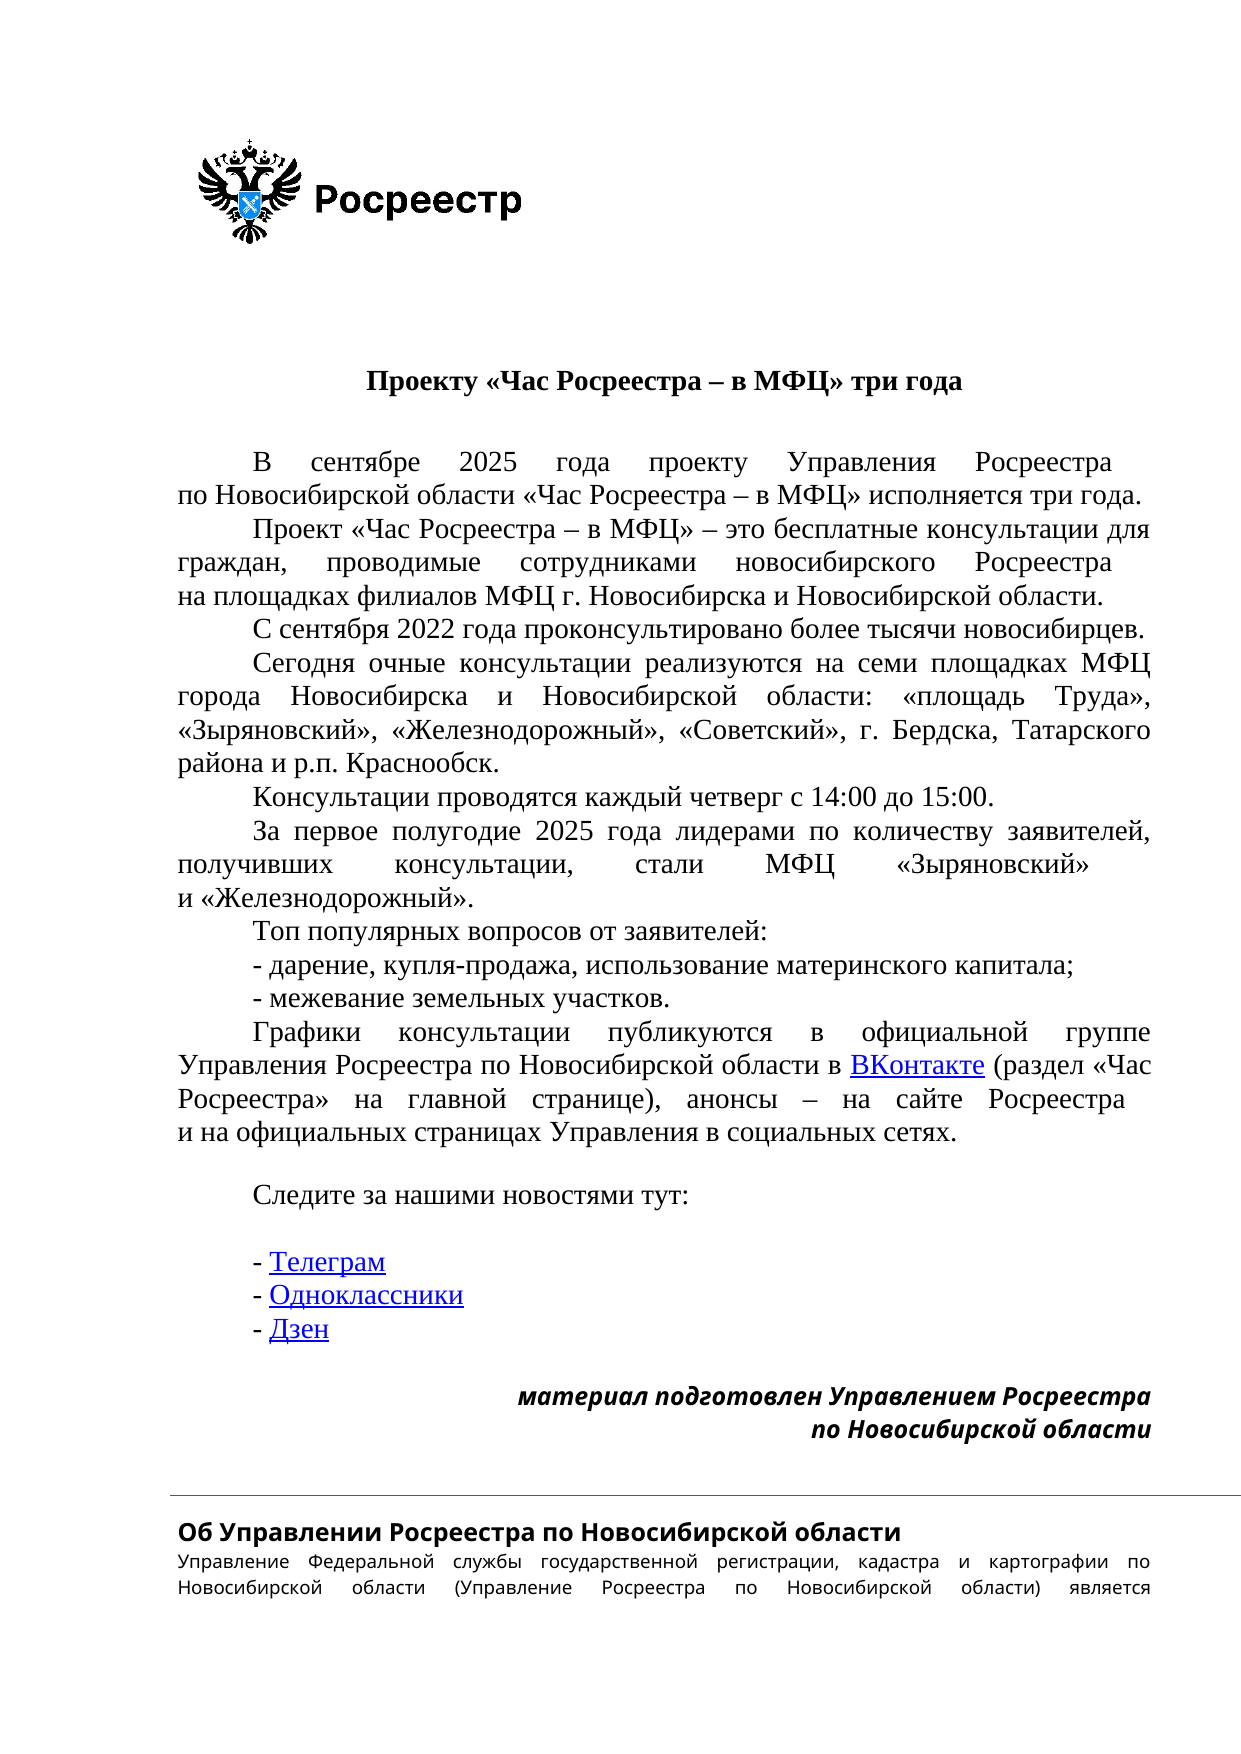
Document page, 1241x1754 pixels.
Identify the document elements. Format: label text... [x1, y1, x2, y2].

text - межевание земельных участков. [177, 980, 1152, 1014]
text Консультации проводятся каждый четверг с 14:00 до 15:00. [177, 779, 1152, 813]
text - Одноклассники [177, 1277, 1152, 1311]
text Проекту «Час Росреестра – в МФЦ» три года [177, 363, 1152, 397]
text С сентября 2022 года проконсультировано более тысячи новосибирцев. [177, 611, 1152, 645]
text материал подготовлен Управлением Росреестра [177, 1378, 1152, 1412]
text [177, 1548, 1152, 1599]
text Об Управлении Росреестра по Новосибирской области [177, 1514, 1152, 1548]
picture [177, 118, 542, 265]
text Сегодня очные консультации реализуются на семи площадках МФЦ города Новосибирска и Новосибирской области: «площадь Труда», «Зыряновский», «Железнодорожный», «Советский», г. Бердска, Татарского района и р.п. Краснообск. [177, 645, 1152, 779]
text Графики консультации публикуются в официальной группе Управления Росреестра по Новосибирской области в ВКонтакте (раздел «Час Росреестра» на главной странице), анонсы – на сайте Росреестра и на официальных страницах Управления в социальных сетях. [177, 1014, 1152, 1148]
text Проект «Час Росреестра – в МФЦ» – это бесплатные консультации для граждан, проводимые сотрудниками новосибирского Росреестра на площадках филиалов МФЦ г. Новосибирска и Новосибирской области. [177, 511, 1152, 611]
text За первое полугодие 2025 года лидерами по количеству заявителей, получивших консультации, стали МФЦ «Зыряновский» и «Железнодорожный». [177, 813, 1152, 913]
text - Телеграм [177, 1244, 1152, 1277]
text Следите за нашими новостями тут: [177, 1177, 1152, 1210]
text В сентябре 2025 года проекту Управления Росреестра по Новосибирской области «Час Росреестра – в МФЦ» исполняется три года. [177, 444, 1152, 511]
text по Новосибирской области [177, 1412, 1152, 1446]
text Топ популярных вопросов от заявителей: [177, 913, 1152, 947]
text - Дзен [177, 1311, 1152, 1344]
text - дарение, купля-продажа, использование материнского капитала; [177, 947, 1152, 980]
